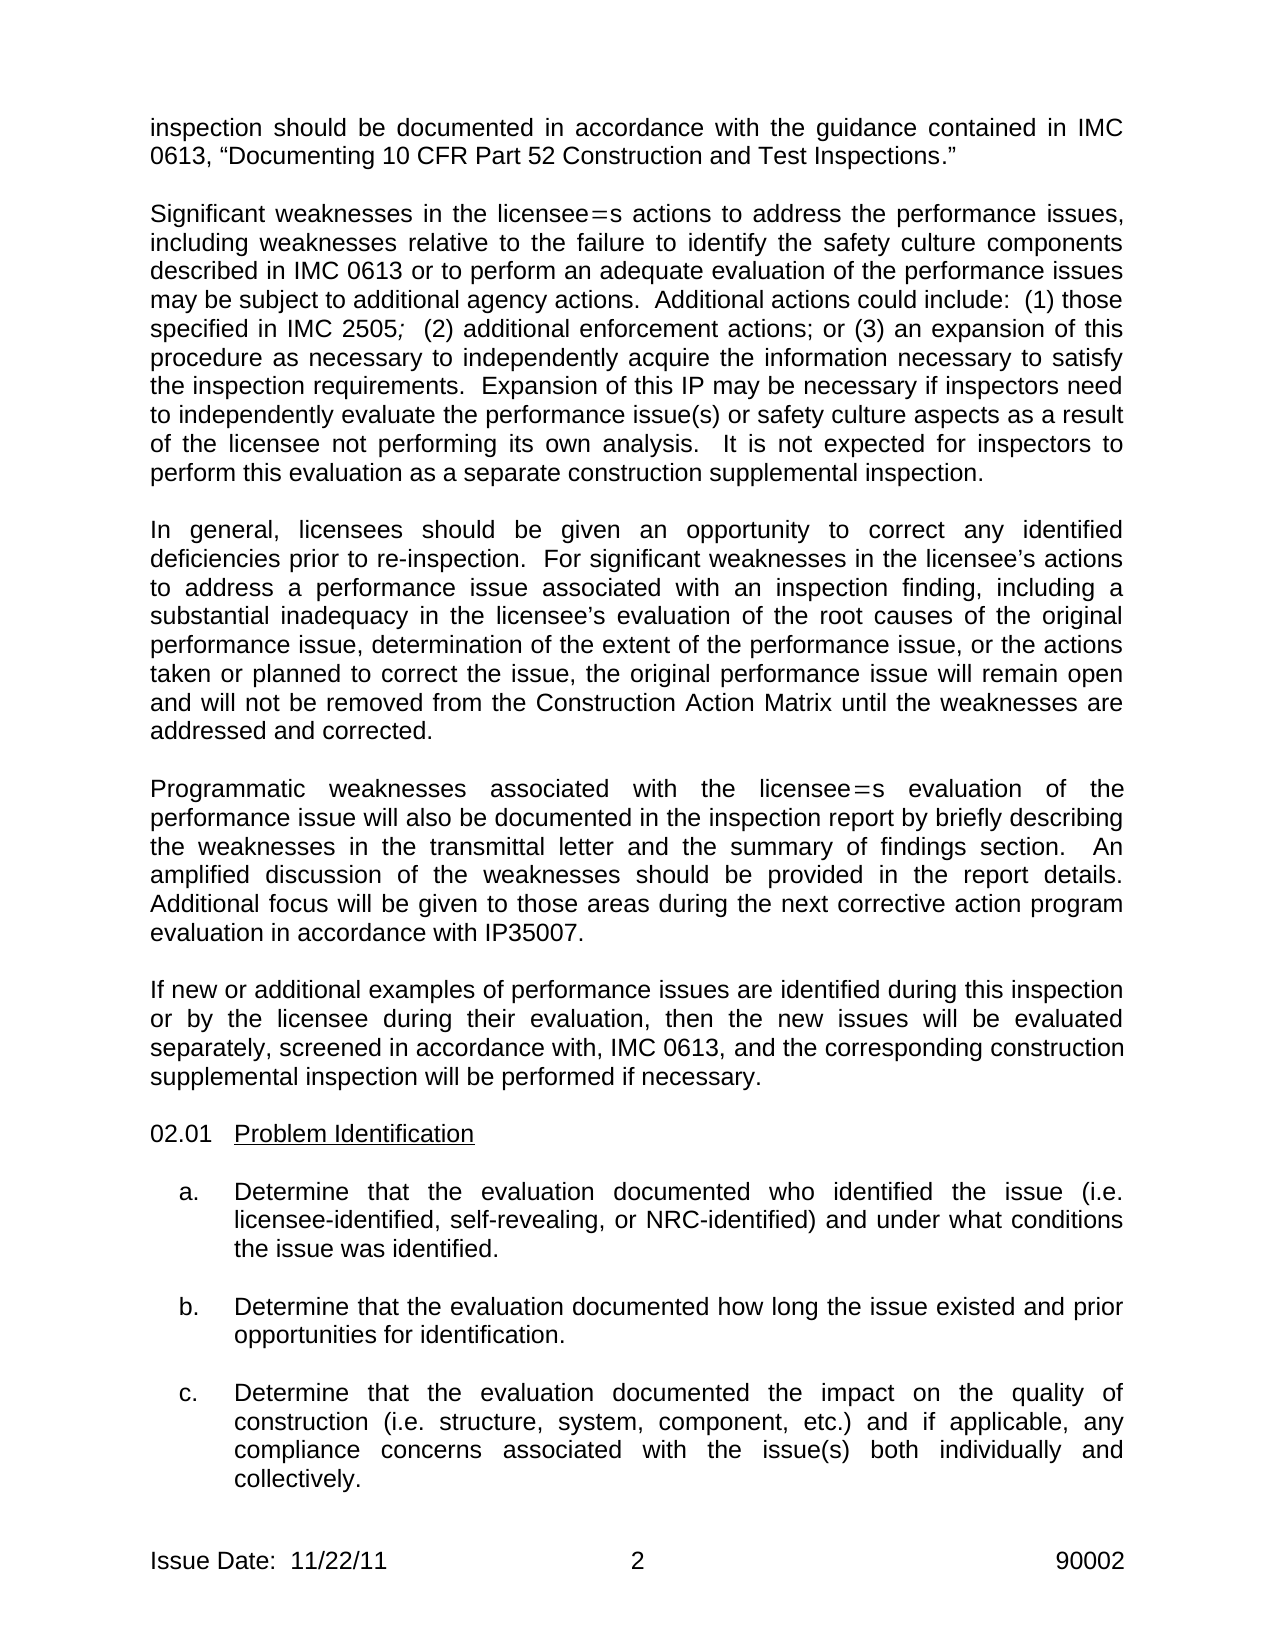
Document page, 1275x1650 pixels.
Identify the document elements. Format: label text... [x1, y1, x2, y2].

text 02.01 Problem Identification [150, 1119, 1125, 1148]
text In general, licensees should be given an opportunity to correct any identified deficiencies prior to re-inspection. For significant weaknesses in the licensee’s actions to address a performance issue associated with an inspection finding, including a substantial inadequacy in the licensee’s evaluation of the root causes of the original performance issue, determination of the extent of the performance issue, or the actions taken or planned to correct the issue, the original performance issue will remain open and will not be removed from the Construction Action Matrix until the weaknesses are addressed and corrected. [150, 515, 1125, 745]
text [150, 112, 1125, 170]
list Determine that the evaluation documented the impact on the quality of construction (i.e. structure, system, component, etc.) and if applicable, any compliance concerns associated with the issue(s) both individually and collectively. [178, 1378, 1125, 1493]
list Determine that the evaluation documented who identified the issue (i.e. licensee-identified, self-revealing, or NRC-identified) and under what conditions the issue was identified. [178, 1176, 1125, 1263]
list Determine that the evaluation documented how long the issue existed and prior opportunities for identification. [178, 1291, 1125, 1349]
text Significant weaknesses in the licensees actions to address the performance issues, including weaknesses relative to the failure to identify the safety culture components described in IMC 0613 or to perform an adequate evaluation of the performance issues may be subject to additional agency actions. Additional actions could include: (1) those specified in IMC 2505; (2) additional enforcement actions; or (3) an expansion of this procedure as necessary to independently acquire the information necessary to satisfy the inspection requirements. Expansion of this IP may be necessary if inspectors need to independently evaluate the performance issue(s) or safety culture aspects as a result of the licensee not performing its own analysis. It is not expected for inspectors to perform this evaluation as a separate construction supplemental inspection. [150, 199, 1125, 486]
text If new or additional examples of performance issues are identified during this inspection or by the licensee during their evaluation, then the new issues will be evaluated separately, screened in accordance with, IMC 0613, and the corresponding construction supplemental inspection will be performed if necessary. [150, 975, 1125, 1090]
text Programmatic weaknesses associated with the licensees evaluation of the performance issue will also be documented in the inspection report by briefly describing the weaknesses in the transmittal letter and the summary of findings section. An amplified discussion of the weaknesses should be provided in the report details. Additional focus will be given to those areas during the next corrective action program evaluation in accordance with IP35007. [150, 774, 1125, 946]
